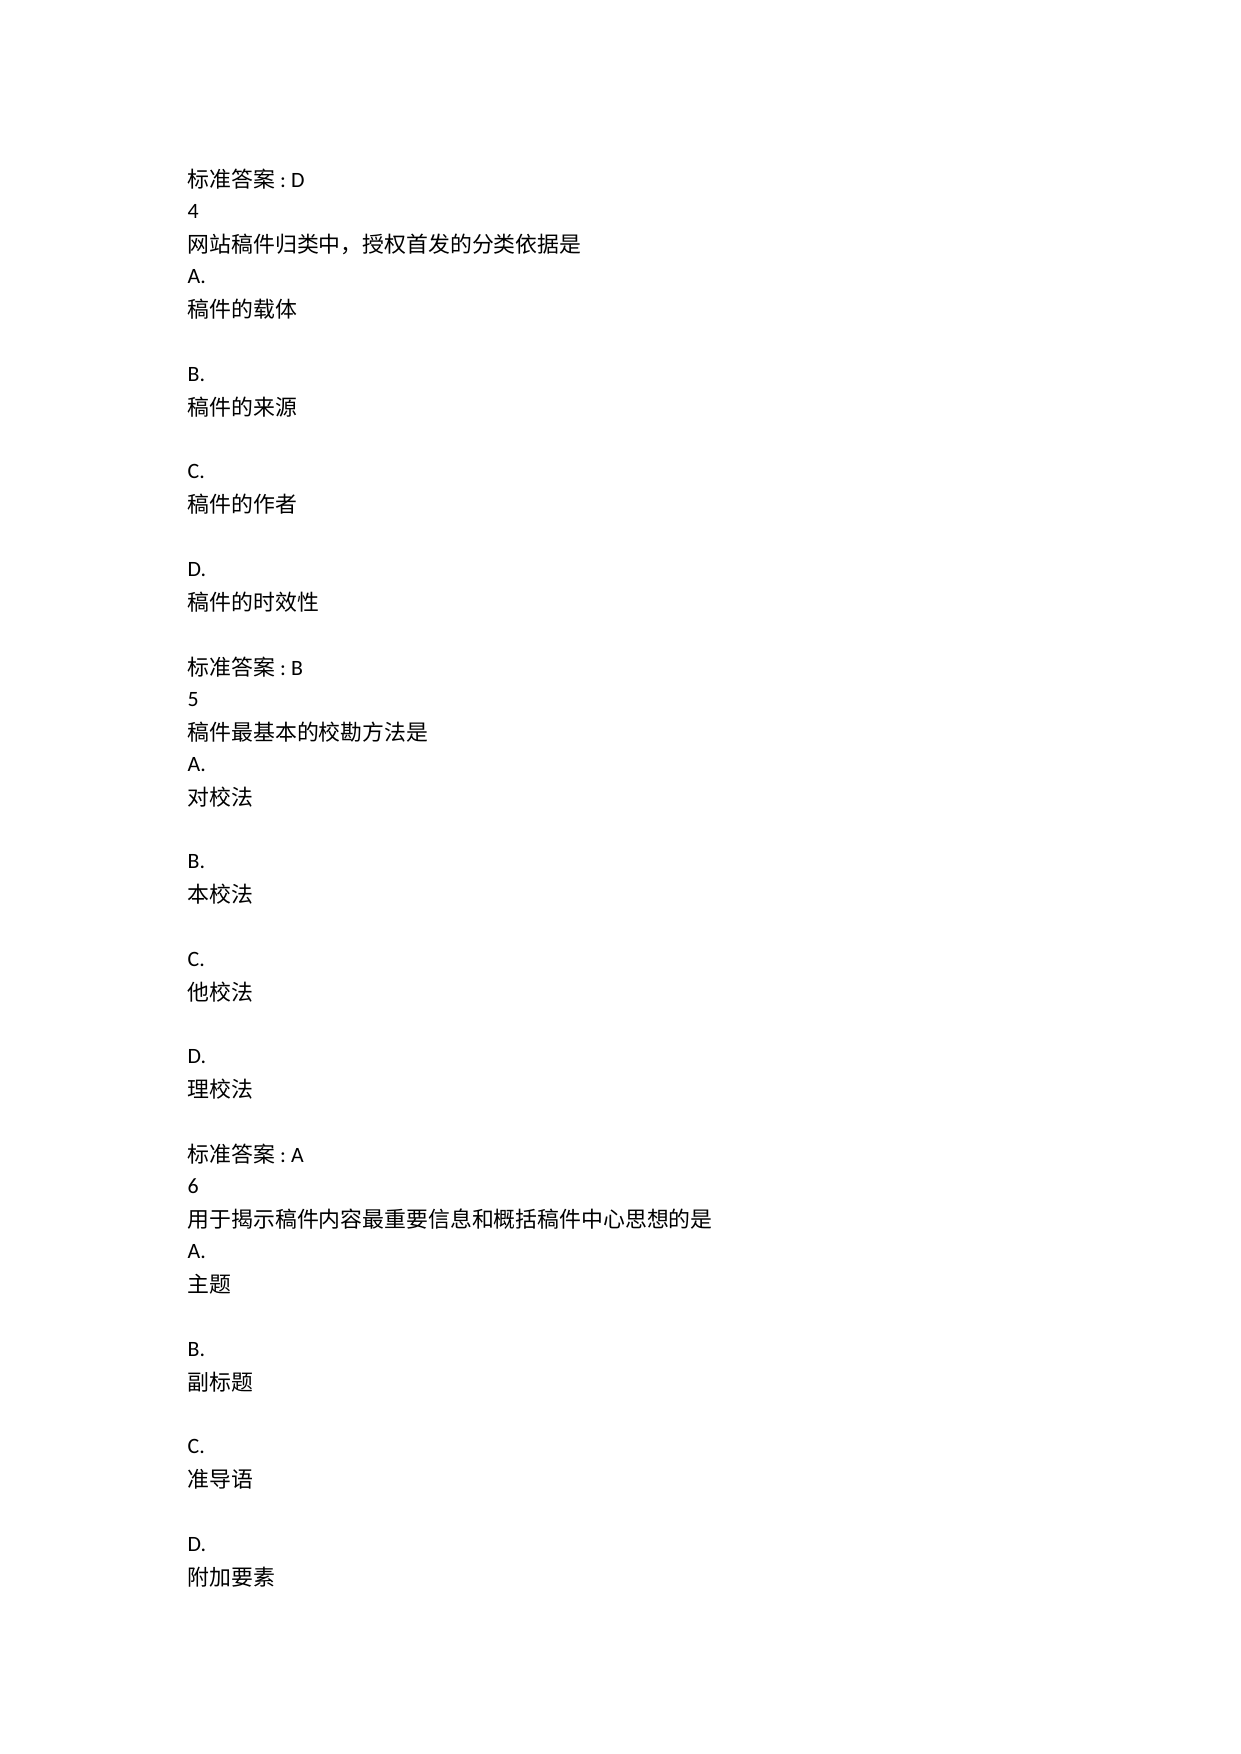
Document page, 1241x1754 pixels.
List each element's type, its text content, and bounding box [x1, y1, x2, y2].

text A. [187, 747, 1053, 779]
text 他校法 [187, 974, 1053, 1007]
text 5 [187, 682, 1053, 714]
text B. [187, 357, 1053, 389]
text A. [187, 259, 1053, 292]
text 对校法 [187, 779, 1053, 812]
text C. [187, 942, 1053, 974]
text 理校法 [187, 1072, 1053, 1104]
text 标准答案 : D [187, 162, 1053, 194]
text 稿件最基本的校勘方法是 [187, 714, 1053, 747]
text A. [187, 1234, 1053, 1267]
text 稿件的载体 [187, 292, 1053, 324]
text 6 [187, 1169, 1053, 1202]
text 4 [187, 194, 1053, 227]
text 本校法 [187, 877, 1053, 909]
text 主题 [187, 1267, 1053, 1299]
text C. [187, 454, 1053, 487]
text 网站稿件归类中，授权首发的分类依据是 [187, 227, 1053, 259]
text 附加要素 [187, 1559, 1053, 1592]
text D. [187, 1527, 1053, 1559]
text D. [187, 1039, 1053, 1072]
text 标准答案 : B [187, 649, 1053, 682]
text B. [187, 844, 1053, 877]
text 稿件的作者 [187, 487, 1053, 519]
text 稿件的时效性 [187, 584, 1053, 617]
text C. [187, 1429, 1053, 1462]
text D. [187, 552, 1053, 584]
text 用于揭示稿件内容最重要信息和概括稿件中心思想的是 [187, 1202, 1053, 1234]
text 标准答案 : A [187, 1137, 1053, 1169]
text B. [187, 1332, 1053, 1364]
text 准导语 [187, 1462, 1053, 1494]
text 稿件的来源 [187, 389, 1053, 422]
text 副标题 [187, 1364, 1053, 1397]
